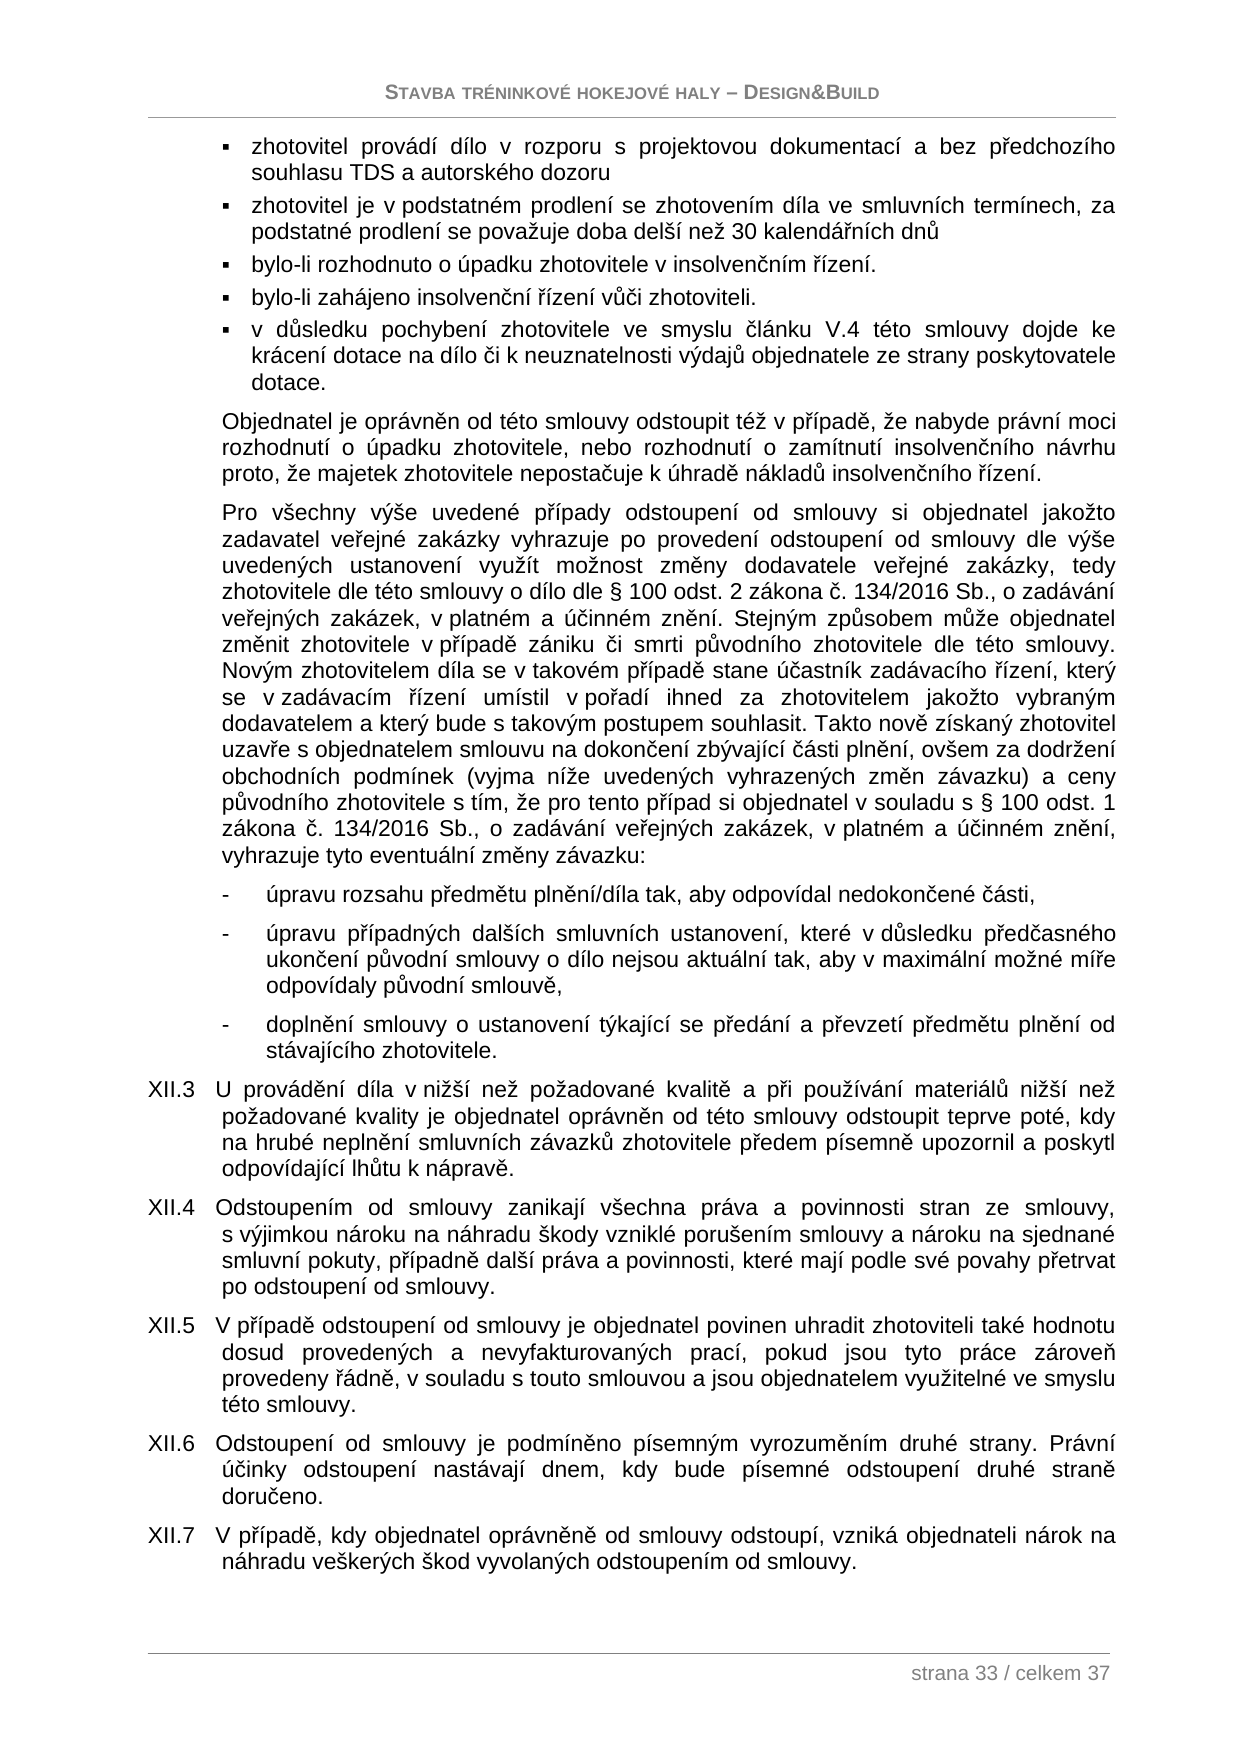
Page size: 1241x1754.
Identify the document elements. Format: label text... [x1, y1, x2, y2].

list V případě odstoupení od smlouvy je objednatel povinen uhradit zhotoviteli také hodnotu dosud provedených a nevyfakturovaných prací, pokud jsou tyto práce zároveň provedeny řádně, v souladu s touto smlouvou a jsou objednatelem využitelné ve smyslu této smlouvy. [148, 1312, 1116, 1417]
list úpravu rozsahu předmětu plnění/díla tak, aby odpovídal nedokončené části, [222, 881, 1116, 907]
list bylo-li rozhodnuto o úpadku zhotovitele v insolvenčním řízení. [222, 251, 1116, 277]
list zhotovitel provádí dílo v rozporu s projektovou dokumentací a bez předchozího souhlasu TDS a autorského dozoru [222, 133, 1116, 186]
list doplnění smlouvy o ustanovení týkající se předání a převzetí předmětu plnění od stávajícího zhotovitele. [222, 1011, 1116, 1064]
list v důsledku pochybení zhotovitele ve smyslu článku V.4 této smlouvy dojde ke krácení dotace na dílo či k neuznatelnosti výdajů objednatele ze strany poskytovatele dotace. [222, 316, 1116, 395]
list bylo-li zahájeno insolvenční řízení vůči zhotoviteli. [222, 283, 1116, 310]
text Pro všechny výše uvedené případy odstoupení od smlouvy si objednatel jakožto zadavatel veřejné zakázky vyhrazuje po provedení odstoupení od smlouvy dle výše uvedených ustanovení využít možnost změny dodavatele veřejné zakázky, tedy zhotovitele dle této smlouvy o dílo dle § 100 odst. 2 zákona č. 134/2016 Sb., o zadávání veřejných zakázek, v platném a účinném znění. Stejným způsobem může objednatel změnit zhotovitele v případě zániku či smrti původního zhotovitele dle této smlouvy. Novým zhotovitelem díla se v takovém případě stane účastník zadávacího řízení, který se v zadávacím řízení umístil v pořadí ihned za zhotovitelem jakožto vybraným dodavatelem a který bude s takovým postupem souhlasit. Takto nově získaný zhotovitel uzavře s objednatelem smlouvu na dokončení zbývající části plnění, ovšem za dodržení obchodních podmínek (vyjma níže uvedených vyhrazených změn závazku) a ceny původního zhotovitele s tím, že pro tento případ si objednatel v souladu s § 100 odst. 1 zákona č. 134/2016 Sb., o zadávání veřejných zakázek, v platném a účinném znění, vyhrazuje tyto eventuální změny závazku: [222, 499, 1116, 868]
list V případě, kdy objednatel oprávněně od smlouvy odstoupí, vzniká objednateli nárok na náhradu veškerých škod vyvolaných odstoupením od smlouvy. [148, 1522, 1116, 1574]
list úpravu případných dalších smluvních ustanovení, které v důsledku předčasného ukončení původní smlouvy o dílo nejsou aktuální tak, aby v maximální možné míře odpovídaly původní smlouvě, [222, 919, 1116, 998]
list zhotovitel je v podstatném prodlení se zhotovením díla ve smluvních termínech, za podstatné prodlení se považuje doba delší než 30 kalendářních dnů [222, 192, 1116, 244]
list Odstoupení od smlouvy je podmíněno písemným vyrozuměním druhé strany. Právní účinky odstoupení nastávají dnem, kdy bude písemné odstoupení druhé straně doručeno. [148, 1430, 1116, 1509]
list Odstoupením od smlouvy zanikají všechna práva a povinnosti stran ze smlouvy, s výjimkou nároku na náhradu škody vzniklé porušením smlouvy a nároku na sjednané smluvní pokuty, případně další práva a povinnosti, které mají podle své povahy přetrvat po odstoupení od smlouvy. [148, 1194, 1116, 1299]
text Objednatel je oprávněn od této smlouvy odstoupit též v případě, že nabyde právní moci rozhodnutí o úpadku zhotovitele, nebo rozhodnutí o zamítnutí insolvenčního návrhu proto, že majetek zhotovitele nepostačuje k úhradě nákladů insolvenčního řízení. [222, 408, 1116, 487]
list U provádění díla v nižší než požadované kvalitě a při používání materiálů nižší než požadované kvality je objednatel oprávněn od této smlouvy odstoupit teprve poté, kdy na hrubé neplnění smluvních závazků zhotovitele předem písemně upozornil a poskytl odpovídající lhůtu k nápravě. [148, 1076, 1116, 1182]
